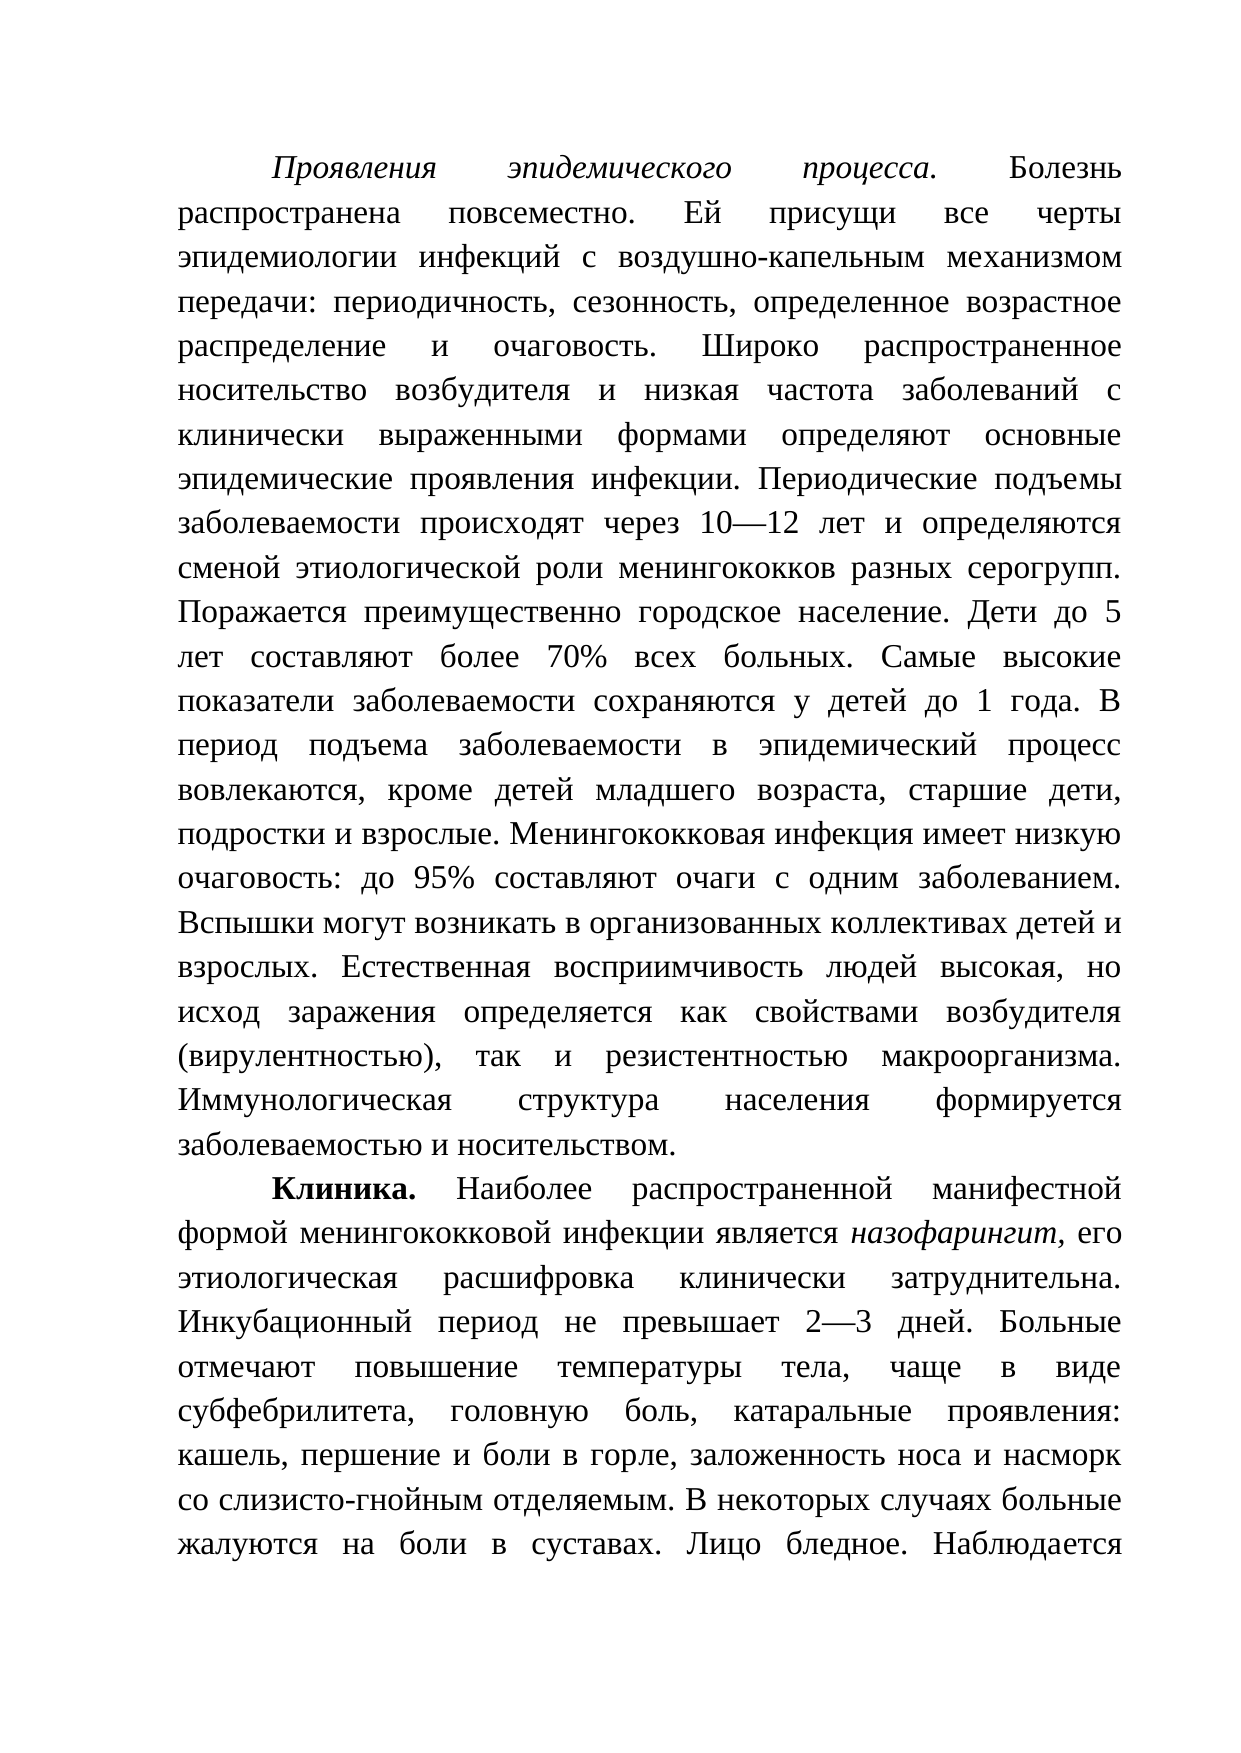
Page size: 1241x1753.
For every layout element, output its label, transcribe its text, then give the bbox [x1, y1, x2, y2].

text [177, 1168, 1122, 1562]
text Проявления эпидемического процесса. Болезнь распространена повсеместно. Ей присущи все черты эпидемиологии инфекций с воздушно-капельным механизмом передачи: периодичность, сезонность, определенное возрастное распределение и очаговость. Широко распространенное носительство возбудителя и низкая частота заболеваний с клинически выраженными формами определяют основные эпидемические проявления инфекции. Периодические подъемы заболеваемости происходят через 10—12 лет и определяются сменой этиологической роли менингококков разных серогрупп. Поражается преимущественно городское население. Дети до 5 лет составляют более 70% всех больных. Самые высокие показатели заболеваемости сохраняются у детей до 1 года. В период подъема заболеваемости в эпидемический процесс вовлекаются, кроме детей младшего возраста, старшие дети, подростки и взрослые. Менингококковая инфекция имеет низкую очаговость: до 95% составляют очаги с одним заболеванием. Вспышки могут возникать в организованных коллективах детей и взрослых. Естественная восприимчивость людей высокая, но исход заражения определяется как свойствами возбудителя (вирулентностью), так и резистентностью макроорганизма. Иммунологическая структура населения формируется заболеваемостью и носительством. [177, 148, 1122, 1162]
